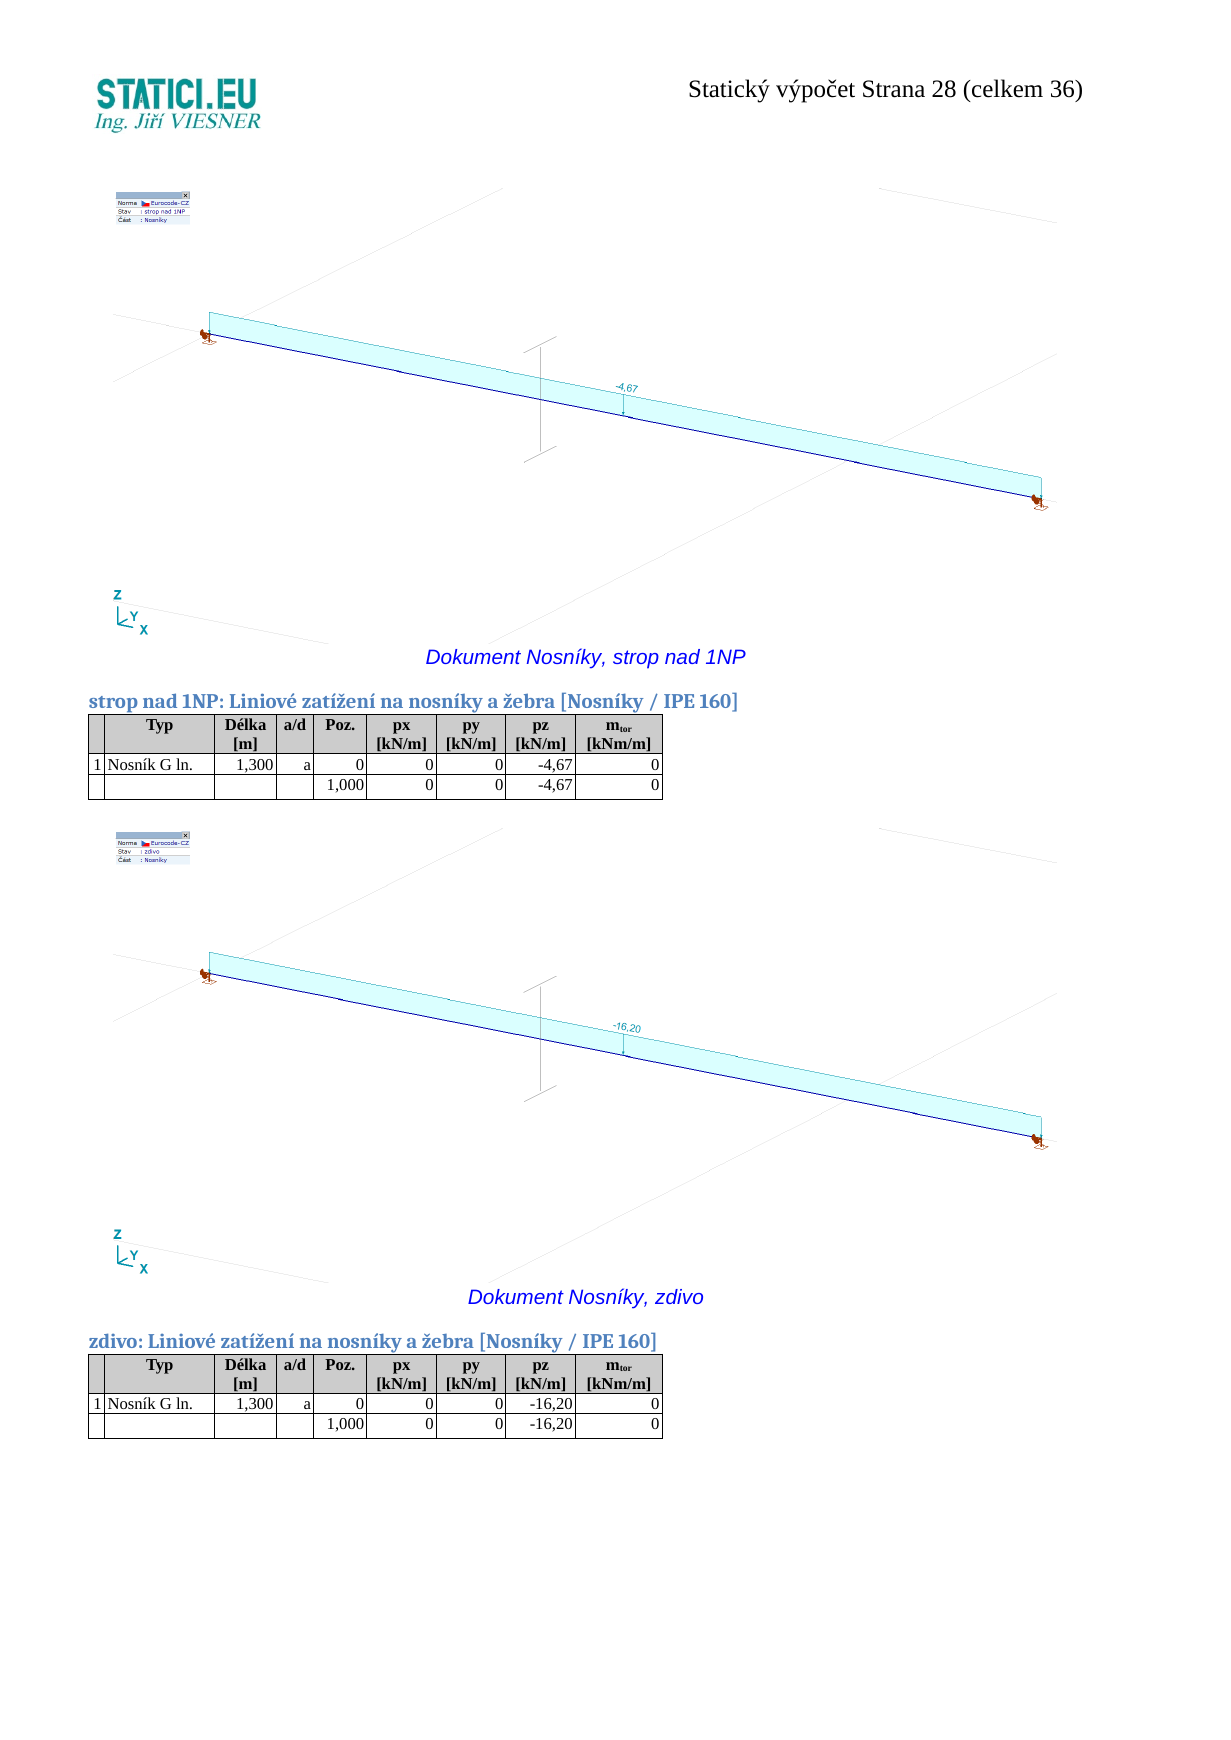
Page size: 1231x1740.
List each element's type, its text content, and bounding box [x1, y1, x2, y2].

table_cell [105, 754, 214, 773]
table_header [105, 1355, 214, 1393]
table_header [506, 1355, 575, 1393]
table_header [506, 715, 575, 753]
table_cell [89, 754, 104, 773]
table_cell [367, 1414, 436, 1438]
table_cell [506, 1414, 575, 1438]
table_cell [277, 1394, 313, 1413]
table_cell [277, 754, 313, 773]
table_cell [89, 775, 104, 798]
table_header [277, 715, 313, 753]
subtitle strop nad 1NP: Liniové zatížení na nosníky a žebra [Nosníky / IPE 160] [89, 690, 1083, 714]
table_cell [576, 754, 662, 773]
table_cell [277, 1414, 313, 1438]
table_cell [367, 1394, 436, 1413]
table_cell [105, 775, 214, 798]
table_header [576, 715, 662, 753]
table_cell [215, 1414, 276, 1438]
picture [113, 828, 1059, 1285]
picture [113, 188, 1059, 646]
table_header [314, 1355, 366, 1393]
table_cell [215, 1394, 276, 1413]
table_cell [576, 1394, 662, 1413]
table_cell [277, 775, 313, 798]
picture [92, 74, 262, 134]
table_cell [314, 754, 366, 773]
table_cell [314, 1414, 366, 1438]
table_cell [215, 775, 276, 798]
text Dokument Nosníky, strop nad 1NP [89, 645, 1083, 669]
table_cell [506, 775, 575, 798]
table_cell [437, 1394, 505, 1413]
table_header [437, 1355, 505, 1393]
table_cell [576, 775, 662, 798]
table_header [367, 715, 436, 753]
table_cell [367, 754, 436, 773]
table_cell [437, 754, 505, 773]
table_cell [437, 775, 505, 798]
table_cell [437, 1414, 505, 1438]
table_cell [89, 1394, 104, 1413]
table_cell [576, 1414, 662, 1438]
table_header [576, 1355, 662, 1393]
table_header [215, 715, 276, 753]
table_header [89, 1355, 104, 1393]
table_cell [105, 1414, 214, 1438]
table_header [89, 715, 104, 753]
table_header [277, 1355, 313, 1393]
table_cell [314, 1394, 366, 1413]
text Dokument Nosníky, zdivo [89, 1285, 1083, 1309]
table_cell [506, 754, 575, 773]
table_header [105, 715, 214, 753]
subtitle zdivo: Liniové zatížení na nosníky a žebra [Nosníky / IPE 160] [89, 1329, 1083, 1353]
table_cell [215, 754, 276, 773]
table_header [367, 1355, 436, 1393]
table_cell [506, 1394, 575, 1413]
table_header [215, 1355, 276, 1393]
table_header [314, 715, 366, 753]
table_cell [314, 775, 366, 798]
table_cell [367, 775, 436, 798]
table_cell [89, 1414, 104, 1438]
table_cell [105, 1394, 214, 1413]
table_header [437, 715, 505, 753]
